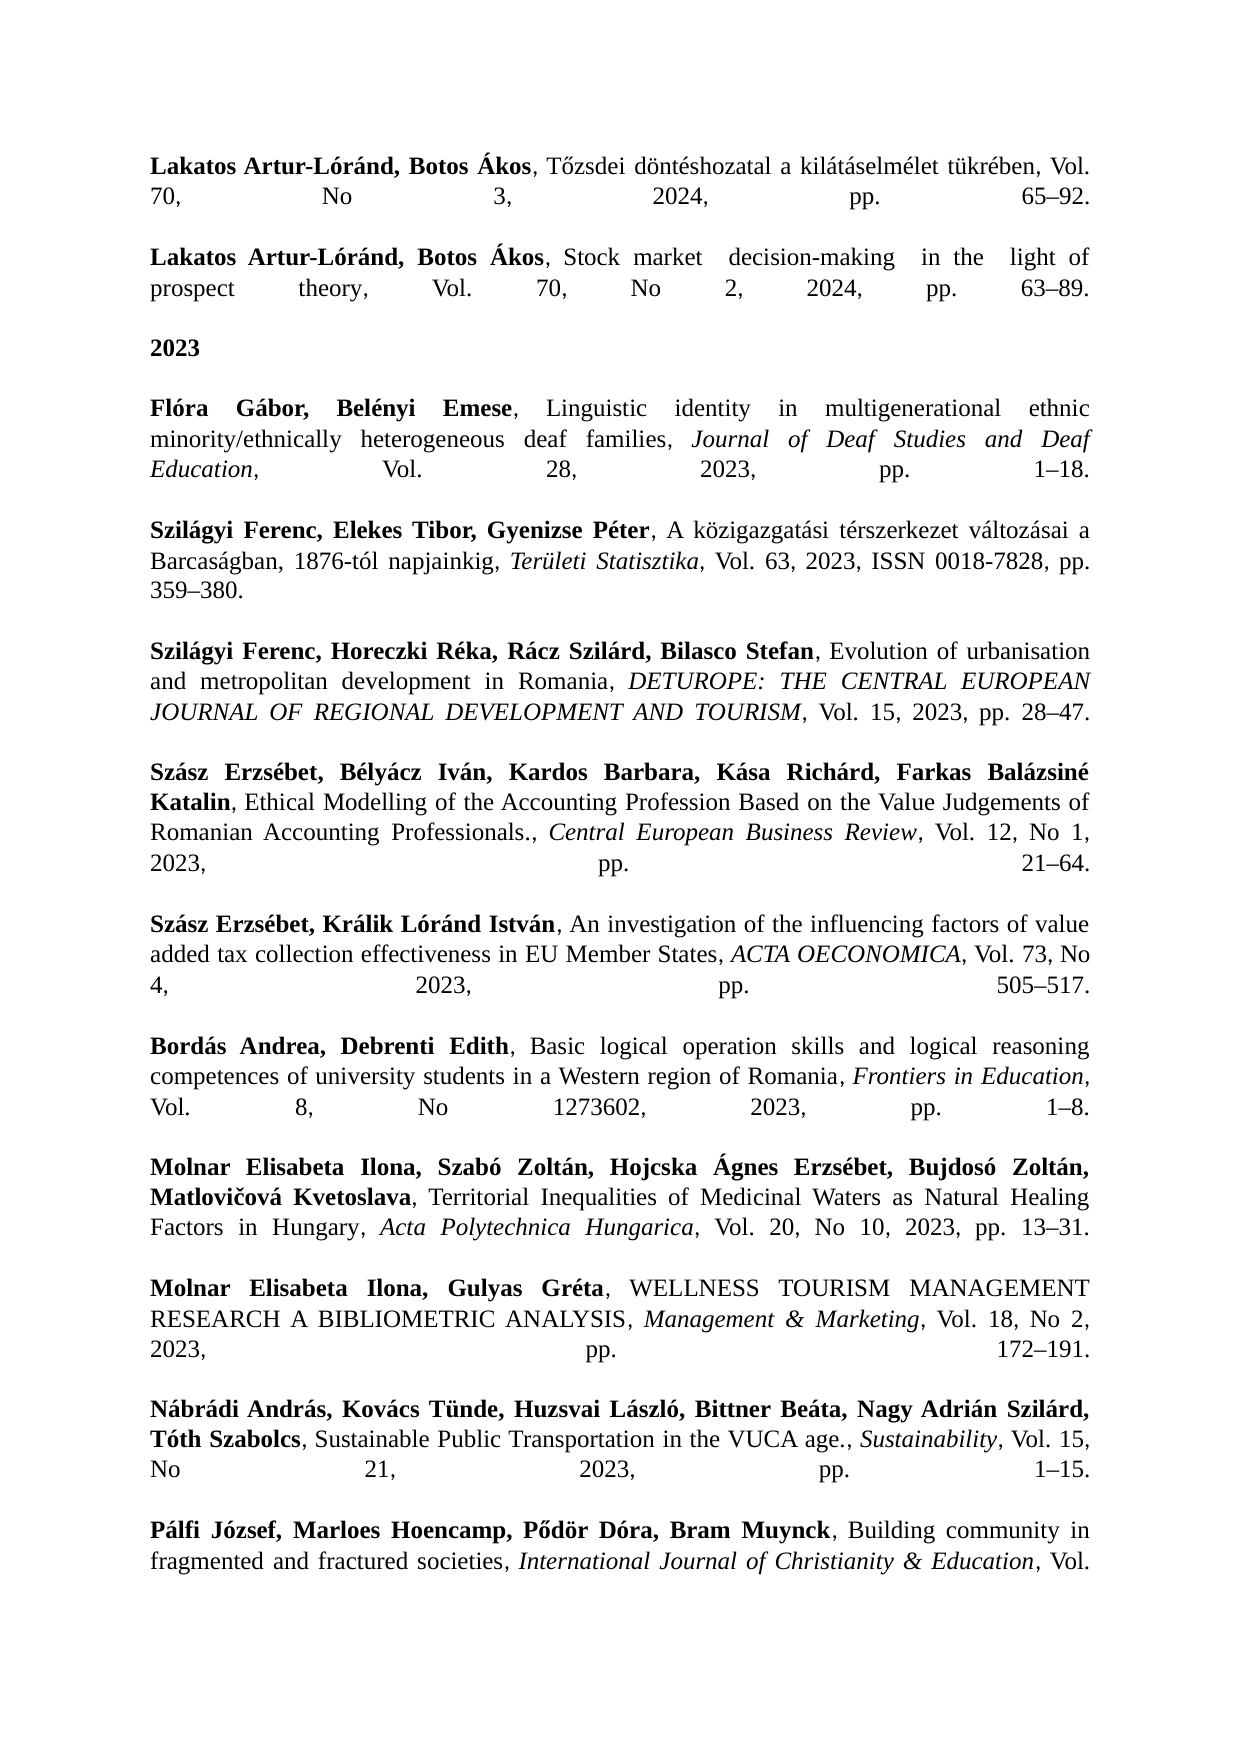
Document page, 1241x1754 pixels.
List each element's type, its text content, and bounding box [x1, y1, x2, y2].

text Lakatos Artur-Lóránd, Botos Ákos, Tőzsdei döntéshozatal a kilátáselmélet tükrében, Vol. 70, No 3, 2024, pp. 65–92. [150, 150, 1090, 242]
text Lakatos Artur-Lóránd, Botos Ákos, Stock market decision-making in the light of prospect theory, Vol. 70, No 2, 2024, pp. 63–89. [150, 242, 1090, 333]
text Bordás Andrea, Debrenti Edith, Basic logical operation skills and logical reasoning competences of university students in a Western region of Romania, Frontiers in Education, Vol. 8, No 1273602, 2023, pp. 1–8. [150, 1030, 1090, 1152]
text Nábrádi András, Kovács Tünde, Huzsvai László, Bittner Beáta, Nagy Adrián Szilárd, Tóth Szabolcs, Sustainable Public Transportation in the VUCA age., Sustainability, Vol. 15, No 21, 2023, pp. 1–15. [150, 1394, 1090, 1514]
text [150, 1514, 1090, 1576]
text Molnar Elisabeta Ilona, Gulyas Gréta, WELLNESS TOURISM MANAGEMENT RESEARCH A BIBLIOMETRIC ANALYSIS, Management & Marketing, Vol. 18, No 2, 2023, pp. 172–191. [150, 1272, 1090, 1394]
text 2023 [150, 333, 1090, 392]
text Szász Erzsébet, Bélyácz Iván, Kardos Barbara, Kása Richárd, Farkas Balázsiné Katalin, Ethical Modelling of the Accounting Profession Based on the Value Judgements of Romanian Accounting Professionals., Central European Business Review, Vol. 12, No 1, 2023, pp. 21–64. [150, 757, 1090, 908]
text Szász Erzsébet, Králik Lóránd István, An investigation of the influencing factors of value added tax collection effectiveness in EU Member States, ACTA OECONOMICA, Vol. 73, No 4, 2023, pp. 505–517. [150, 908, 1090, 1030]
text Molnar Elisabeta Ilona, Szabó Zoltán, Hojcska Ágnes Erzsébet, Bujdosó Zoltán, Matlovičová Kvetoslava, Territorial Inequalities of Medicinal Waters as Natural Healing Factors in Hungary, Acta Polytechnica Hungarica, Vol. 20, No 10, 2023, pp. 13–31. [150, 1152, 1090, 1272]
text Szilágyi Ferenc, Elekes Tibor, Gyenizse Péter, A közigazgatási térszerkezet változásai a Barcaságban, 1876-tól napjainkig, Területi Statisztika, Vol. 63, 2023, ISSN 0018-7828, pp. 359–380. [150, 514, 1090, 635]
text Flóra Gábor, Belényi Emese, Linguistic identity in multigenerational ethnic minority/ethnically heterogeneous deaf families, Journal of Deaf Studies and Deaf Education, Vol. 28, 2023, pp. 1–18. [150, 392, 1090, 514]
text Szilágyi Ferenc, Horeczki Réka, Rácz Szilárd, Bilasco Stefan, Evolution of urbanisation and metropolitan development in Romania, DETUROPE: THE CENTRAL EUROPEAN JOURNAL OF REGIONAL DEVELOPMENT AND TOURISM, Vol. 15, 2023, pp. 28–47. [150, 635, 1090, 757]
